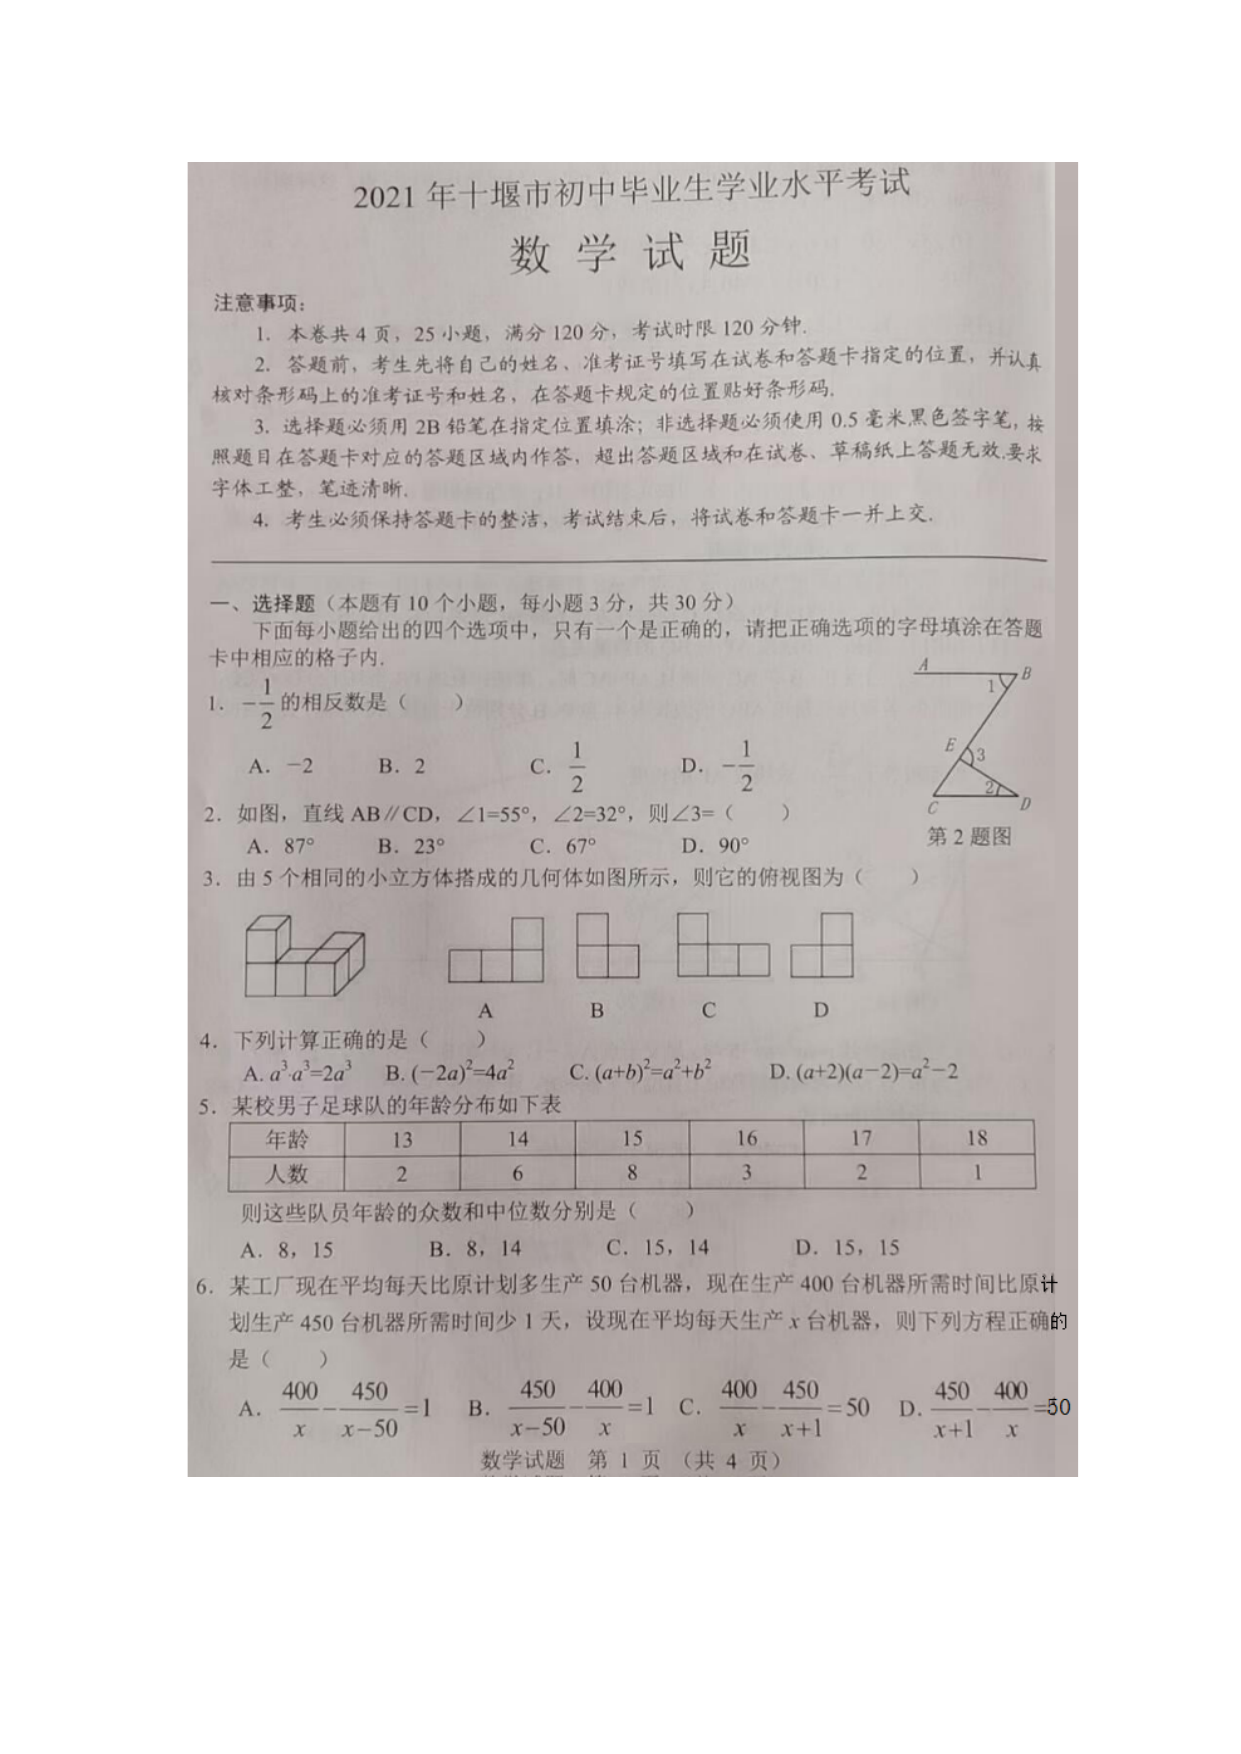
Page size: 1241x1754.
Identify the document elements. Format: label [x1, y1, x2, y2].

picture [187, 162, 1079, 1477]
